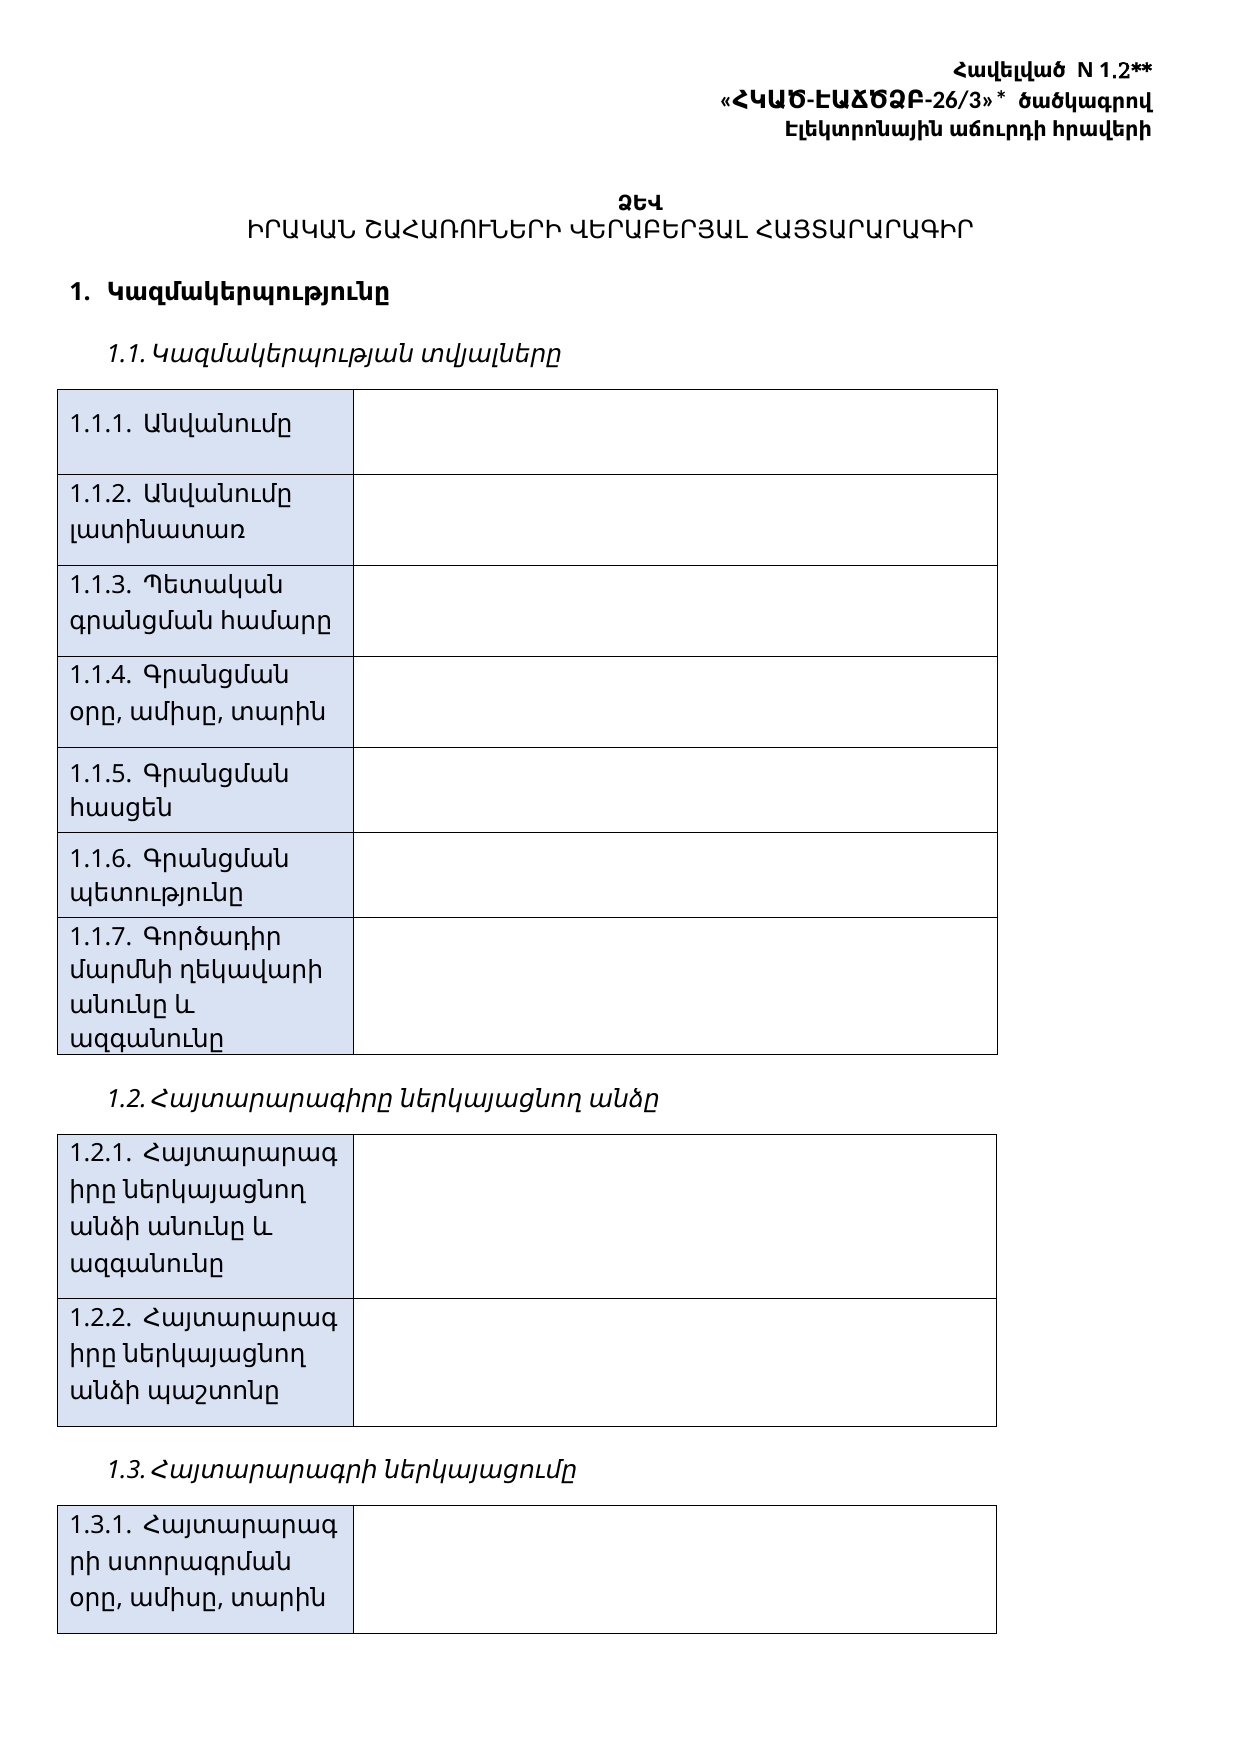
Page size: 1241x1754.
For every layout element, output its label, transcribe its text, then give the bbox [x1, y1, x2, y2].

text ՁԵՎ [69, 191, 1152, 216]
table_header Անվանումը [58, 390, 353, 474]
table_cell Պետական գրանցման համարը [58, 566, 353, 656]
table_cell Գրանցման օրը, ամիսը, տարին [58, 657, 353, 747]
table_header Հայտարարագիրը ներկայացնող անձի անունը և ազգանունը [58, 1135, 353, 1298]
list Հայտարարագրի ներկայացումը [106, 1452, 1152, 1486]
table_cell [354, 748, 997, 832]
table_cell [354, 475, 997, 565]
text «ՀԿԱԾ-ԷԱՃԾՁԲ-26/3»* ծածկագրով [69, 84, 1152, 114]
table_cell Գործադիր մարմնի ղեկավարի անունը և ազգանունը [58, 918, 353, 1054]
table_cell [354, 833, 997, 917]
text Էլեկտրոնային աճուրդի հրավերի [69, 114, 1152, 143]
table_header Հայտարարագրի ստորագրման օրը, ամիսը, տարին [58, 1506, 353, 1633]
table_cell [354, 1299, 996, 1426]
table_header [354, 1506, 996, 1633]
table_cell Գրանցման հասցեն [58, 748, 353, 832]
table_cell Հայտարարագիրը ներկայացնող անձի պաշտոնը [58, 1299, 353, 1426]
list Կազմակերպությունը [69, 274, 1152, 308]
table_cell [354, 566, 997, 656]
table_cell [354, 918, 997, 1054]
text ԻՐԱԿԱՆ ՇԱՀԱՌՈՒՆԵՐԻ ՎԵՐԱԲԵՐՅԱԼ ՀԱՅՏԱՐԱՐԱԳԻՐ [69, 216, 1152, 245]
text Հավելված N 1․2** [69, 56, 1152, 84]
table_cell [354, 657, 997, 747]
list Կազմակերպության տվյալները [106, 336, 1152, 370]
table_header [354, 390, 997, 474]
table_cell Անվանումը լատինատառ [58, 475, 353, 565]
list Հայտարարագիրը ներկայացնող անձը [106, 1080, 1152, 1114]
table_header [354, 1135, 996, 1298]
table_cell Գրանցման պետությունը [58, 833, 353, 917]
